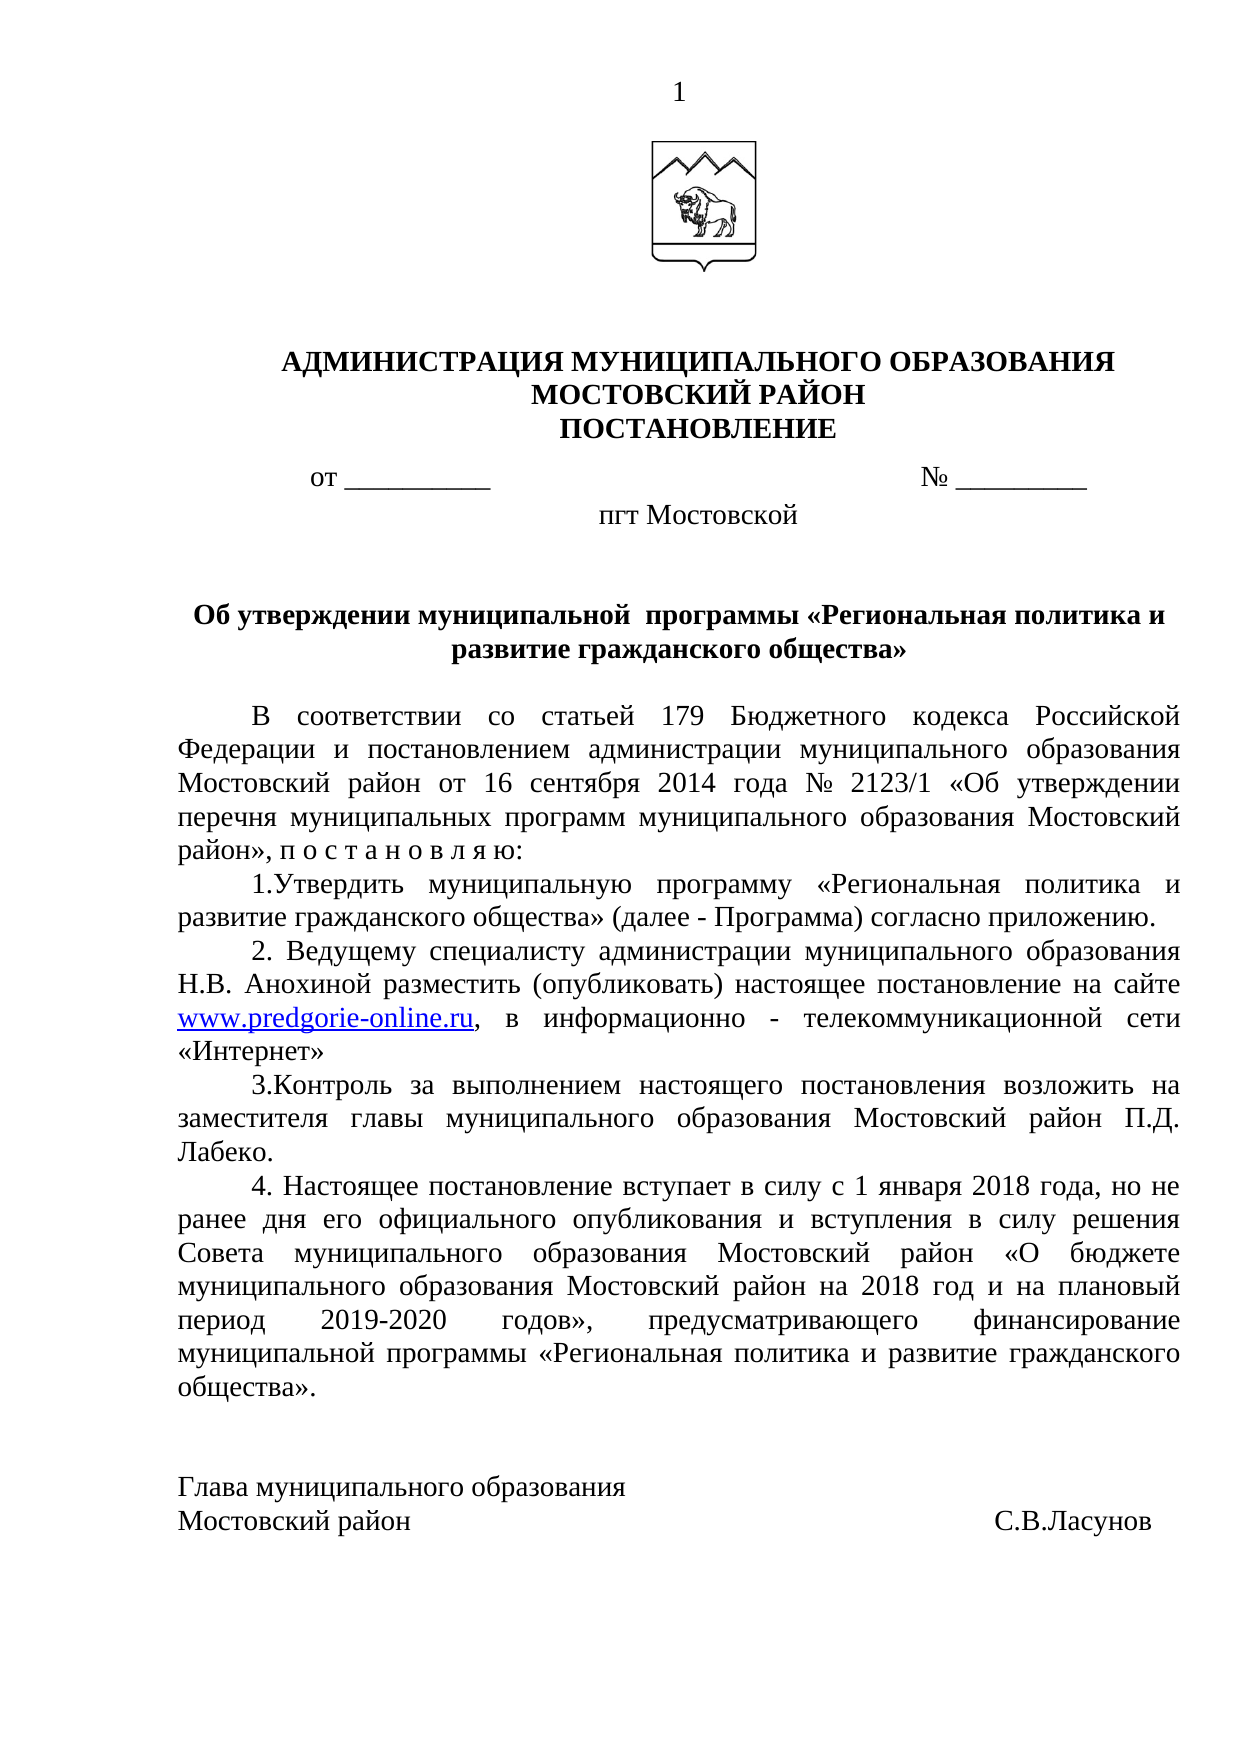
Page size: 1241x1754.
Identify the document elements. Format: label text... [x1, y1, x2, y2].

text 4. Настоящее постановление вступает в силу с 1 января 2018 года, но не ранее дня его официального опубликования и вступления в силу решения Совета муниципального образования Мостовский район «О бюджете муниципального образования Мостовский район на 2018 год и на плановый период 2019-2020 годов», предусматривающего финансирование муниципальной программы «Региональная политика и развитие гражданского общества». [177, 1168, 1181, 1402]
text Об утверждении муниципальной программы «Региональная политика и развитие гражданского общества» [177, 597, 1181, 664]
text Мостовский район С.В.Ласунов [177, 1503, 1181, 1537]
text 1.Утвердить муниципальную программу «Региональная политика и развитие гражданского общества» (далее - Программа) согласно приложению. [177, 866, 1181, 933]
text В соответствии со статьей 179 Бюджетного кодекса Российской Федерации и постановлением администрации муниципального образования Мостовский район от 16 сентября 2014 года № 2123/1 «Об утверждении перечня муниципальных программ муниципального образования Мостовский район», п о с т а н о в л я ю: [177, 698, 1181, 866]
text Глава муниципального образования [177, 1469, 1181, 1503]
table_header [159, 141, 1162, 597]
picture [651, 141, 757, 269]
text 3.Контроль за выполнением настоящего постановления возложить на заместителя главы муниципального образования Мостовский район П.Д. Лабеко. [177, 1067, 1181, 1168]
text 2. Ведущему специалисту администрации муниципального образования Н.В. Анохиной разместить (опубликовать) настоящее постановление на сайте www.predgorie-online.ru, в информационно - телекоммуникационной сети «Интернет» [177, 933, 1181, 1067]
